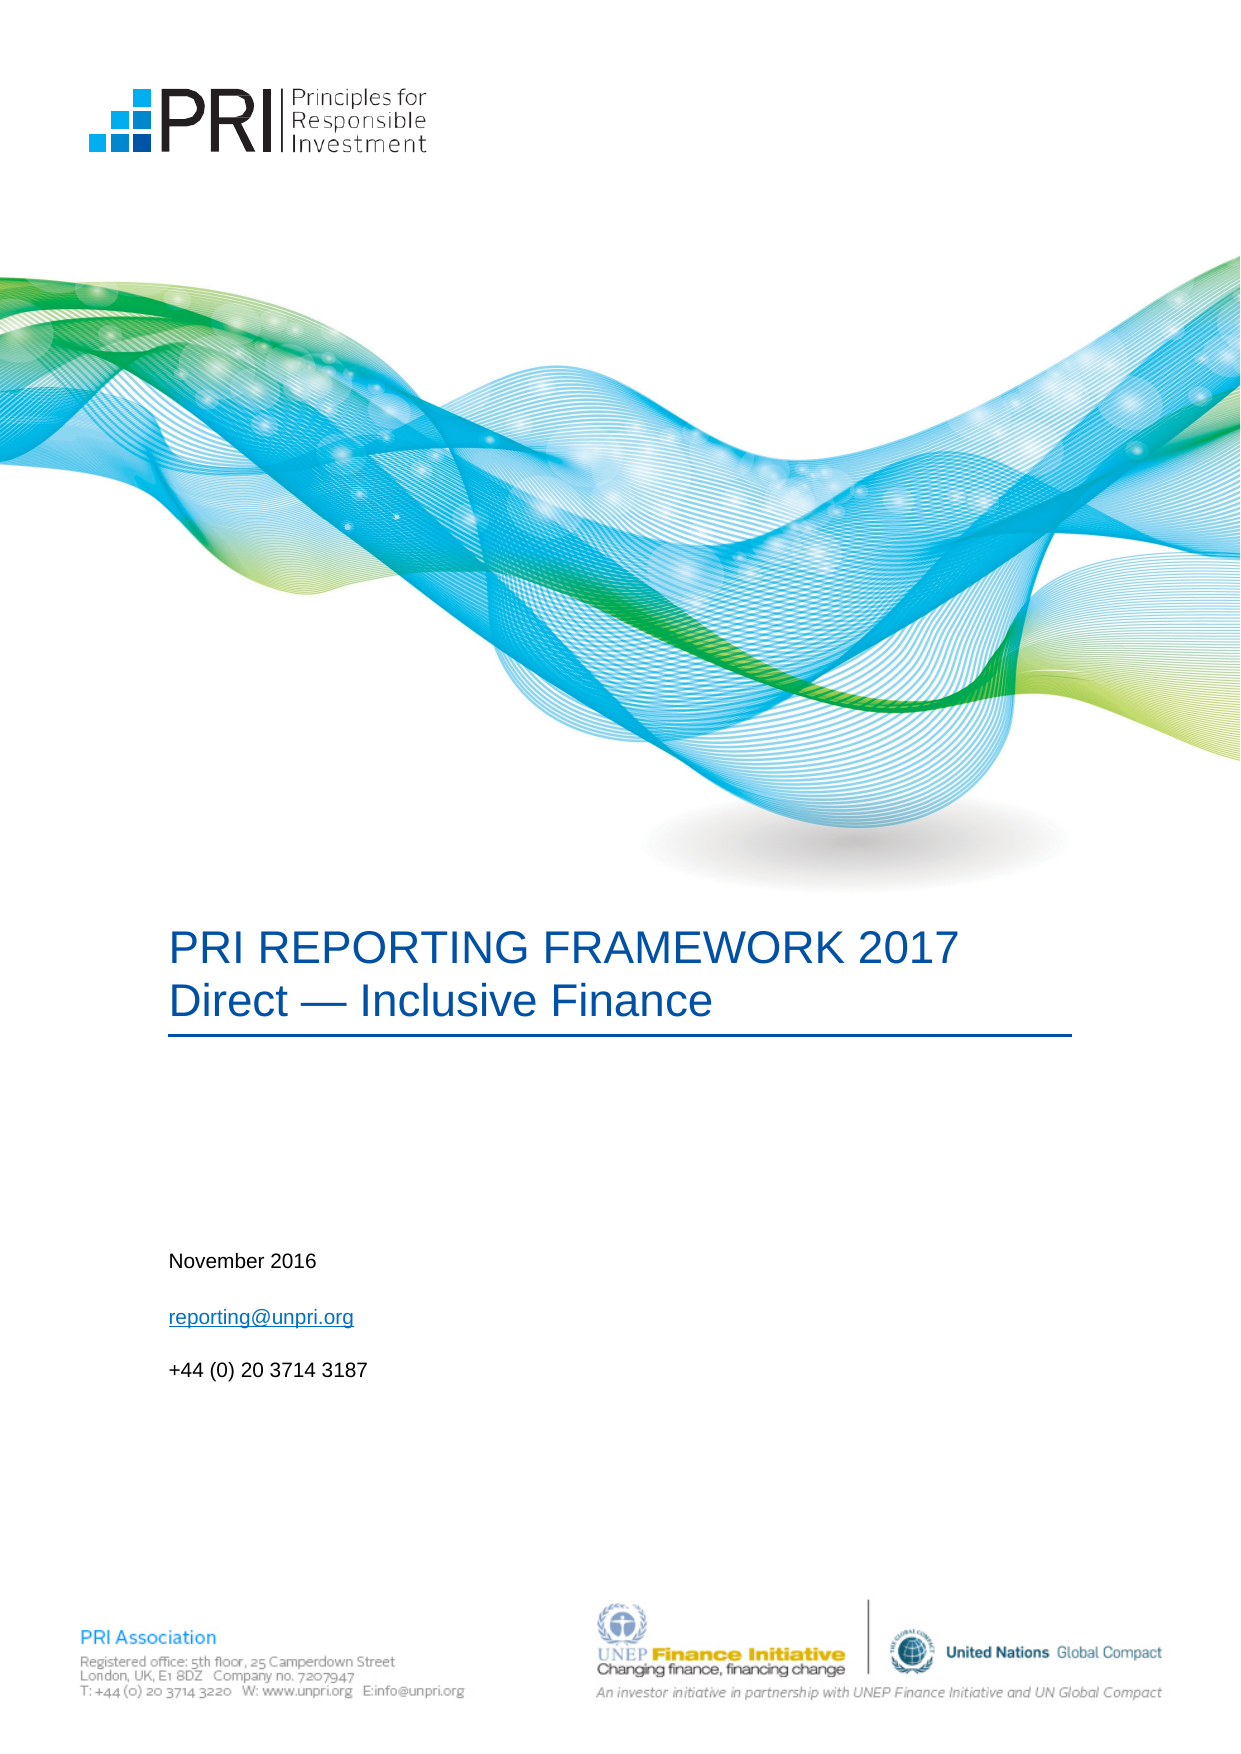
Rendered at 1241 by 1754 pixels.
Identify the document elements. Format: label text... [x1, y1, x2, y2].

title Direct — Inclusive Finance [168, 973, 1072, 1034]
picture [0, 0, 1241, 1040]
text +44 (0) 20 3714 3187 [168, 1361, 1072, 1382]
text reporting@unpri.org [168, 1305, 1072, 1329]
picture [37, 414, 43, 421]
picture [16, 416, 31, 425]
picture [585, 1582, 1239, 1728]
title PRI REPORTING FRAMEWORK 2017 [168, 921, 1072, 973]
picture [0, 1605, 479, 1750]
text November 2016 [168, 1249, 1072, 1273]
